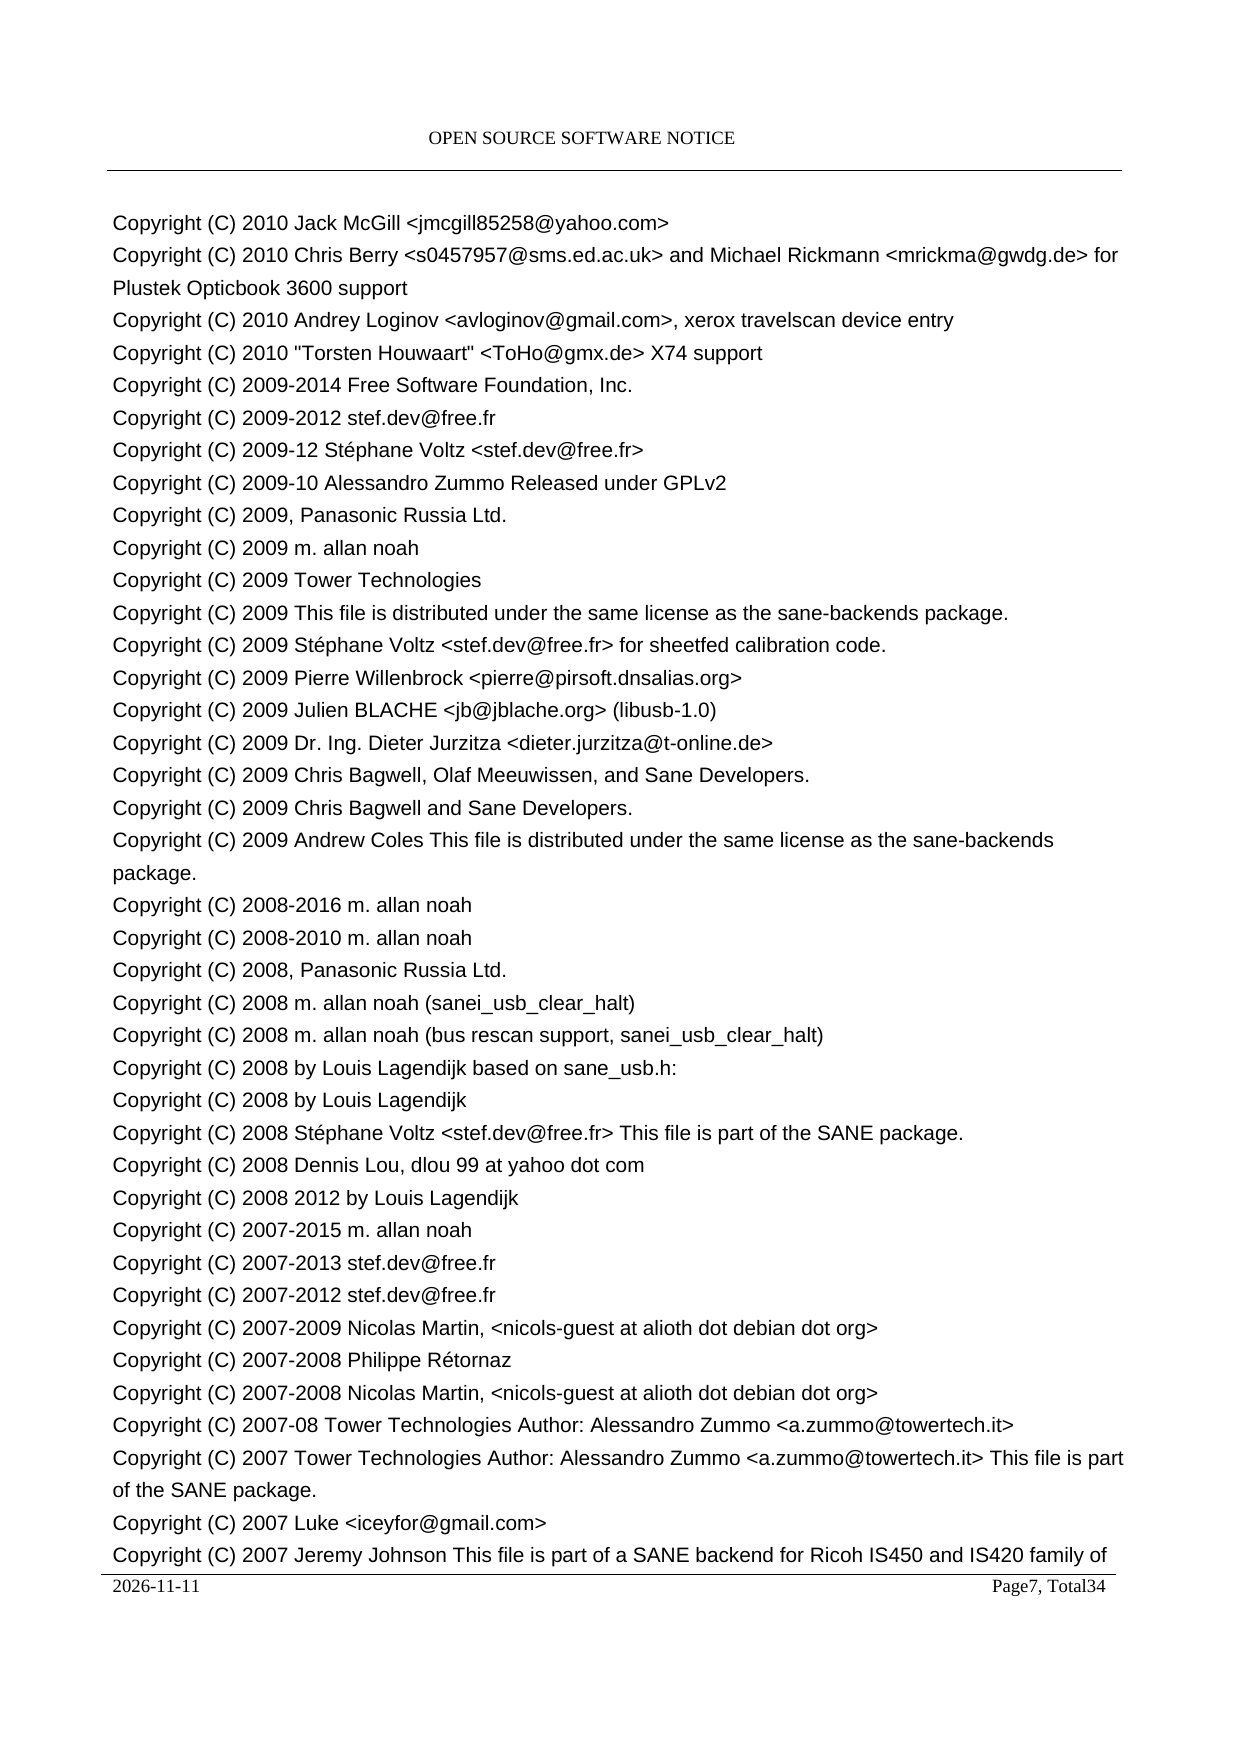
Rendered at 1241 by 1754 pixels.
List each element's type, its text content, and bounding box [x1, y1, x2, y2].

text Copyright (C) 2007-08 Tower Technologies Author: Alessandro Zummo <a.zummo@towertech.it> [112, 1409, 1128, 1441]
text Copyright (C) 2008 2012 by Louis Lagendijk [112, 1181, 1128, 1214]
text Copyright (C) 2009 Julien BLACHE <jb@jblache.org> (libusb-1.0) [112, 694, 1128, 726]
text Copyright (C) 2007 Luke <iceyfor@gmail.com> [112, 1506, 1128, 1539]
text Copyright (C) 2007-2009 Nicolas Martin, <nicols-guest at alioth dot debian dot org> [112, 1311, 1128, 1344]
text Copyright (C) 2010 Chris Berry <s0457957@sms.ed.ac.uk> and Michael Rickmann <mrickma@gwdg.de> for Plustek Opticbook 3600 support [112, 239, 1128, 304]
text Copyright (C) 2010 "Torsten Houwaart" <ToHo@gmx.de> X74 support [112, 336, 1128, 369]
text Copyright (C) 2009 Pierre Willenbrock <pierre@pirsoft.dnsalias.org> [112, 661, 1128, 694]
text Copyright (C) 2008 Stéphane Voltz <stef.dev@free.fr> This file is part of the SANE package. [112, 1116, 1128, 1149]
text Copyright (C) 2008 by Louis Lagendijk [112, 1084, 1128, 1116]
text Copyright (C) 2009-12 Stéphane Voltz <stef.dev@free.fr> [112, 434, 1128, 466]
text Copyright (C) 2009-2012 stef.dev@free.fr [112, 401, 1128, 434]
text Copyright (C) 2010 Andrey Loginov <avloginov@gmail.com>, xerox travelscan device entry [112, 304, 1128, 336]
text Copyright (C) 2007 Tower Technologies Author: Alessandro Zummo <a.zummo@towertech.it> This file is part of the SANE package. [112, 1441, 1128, 1506]
text Copyright (C) 2009 Chris Bagwell and Sane Developers. [112, 791, 1128, 824]
text Copyright (C) 2007-2012 stef.dev@free.fr [112, 1279, 1128, 1311]
text Copyright (C) 2007-2008 Nicolas Martin, <nicols-guest at alioth dot debian dot org> [112, 1376, 1128, 1409]
text Copyright (C) 2007-2008 Philippe Rétornaz [112, 1344, 1128, 1376]
text Copyright (C) 2008 Dennis Lou, dlou 99 at yahoo dot com [112, 1149, 1128, 1181]
text Copyright (C) 2009 Andrew Coles This file is distributed under the same license as the sane-backends package. [112, 824, 1128, 889]
text Copyright (C) 2008 by Louis Lagendijk based on sane_usb.h: [112, 1051, 1128, 1084]
text Copyright (C) 2009-2014 Free Software Foundation, Inc. [112, 369, 1128, 401]
text Copyright (C) 2010 Jack McGill <jmcgill85258@yahoo.com> [112, 206, 1128, 239]
text Copyright (C) 2007-2013 stef.dev@free.fr [112, 1246, 1128, 1279]
text Copyright (C) 2009 This file is distributed under the same license as the sane-backends package. [112, 596, 1128, 629]
text Copyright (C) 2008 m. allan noah (bus rescan support, sanei_usb_clear_halt) [112, 1019, 1128, 1051]
text Copyright (C) 2009 Dr. Ing. Dieter Jurzitza <dieter.jurzitza@t-online.de> [112, 726, 1128, 759]
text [112, 1539, 1128, 1571]
text Copyright (C) 2009 m. allan noah [112, 531, 1128, 564]
text Copyright (C) 2008 m. allan noah (sanei_usb_clear_halt) [112, 986, 1128, 1019]
text Copyright (C) 2009 Tower Technologies [112, 564, 1128, 596]
text Copyright (C) 2008-2010 m. allan noah [112, 921, 1128, 954]
text Copyright (C) 2007-2015 m. allan noah [112, 1214, 1128, 1246]
text Copyright (C) 2009-10 Alessandro Zummo Released under GPLv2 [112, 466, 1128, 499]
text Copyright (C) 2009 Chris Bagwell, Olaf Meeuwissen, and Sane Developers. [112, 759, 1128, 791]
text Copyright (C) 2008, Panasonic Russia Ltd. [112, 954, 1128, 986]
text Copyright (C) 2008-2016 m. allan noah [112, 889, 1128, 921]
text Copyright (C) 2009, Panasonic Russia Ltd. [112, 499, 1128, 531]
text Copyright (C) 2009 Stéphane Voltz <stef.dev@free.fr> for sheetfed calibration code. [112, 629, 1128, 661]
